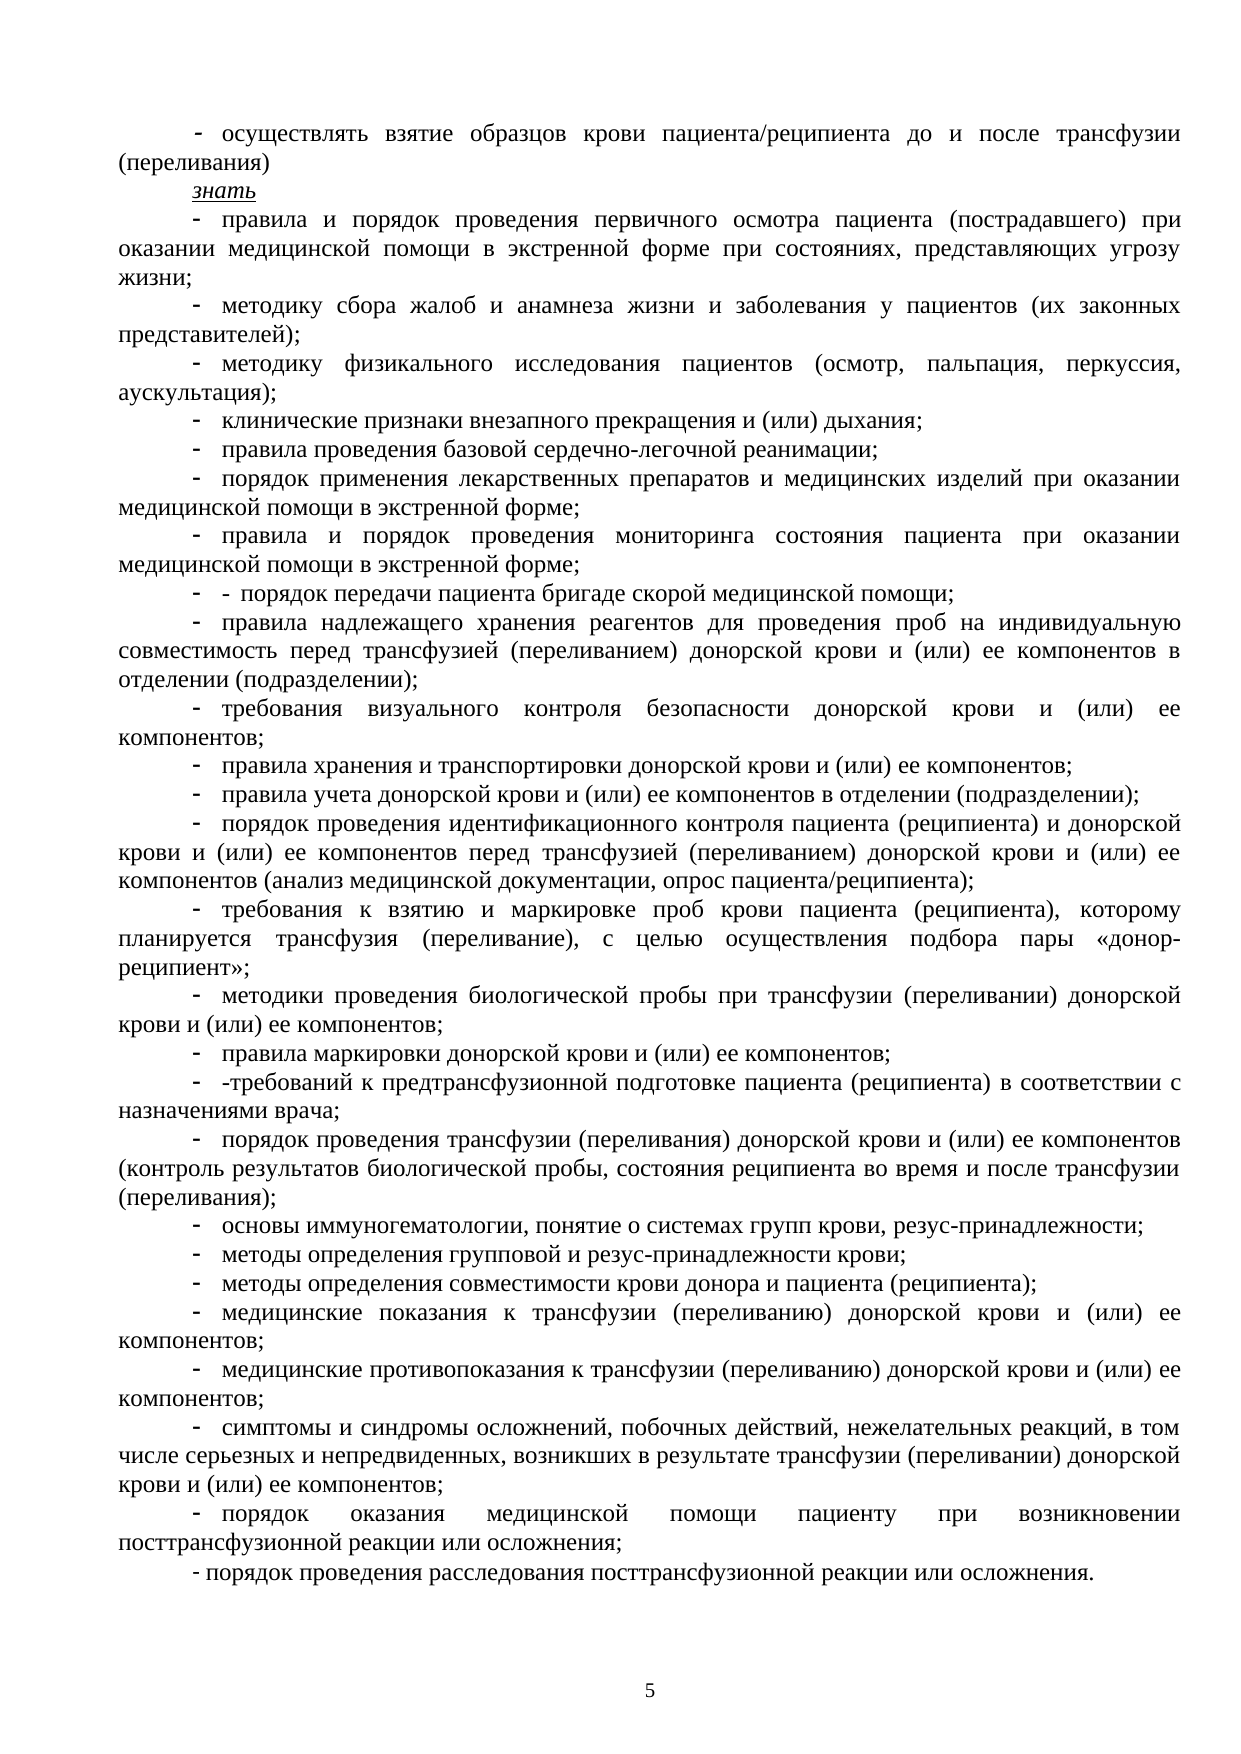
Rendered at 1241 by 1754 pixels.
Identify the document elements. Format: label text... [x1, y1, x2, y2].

list порядок оказания медицинской помощи пациенту при возникновении посттрансфузионной реакции или осложнения; [118, 1498, 1181, 1556]
list -требований к предтрансфузионной подготовке пациента (реципиента) в соответствии с назначениями врача; [118, 1067, 1181, 1124]
text - порядок проведения расследования посттрансфузионной реакции или осложнения. [118, 1556, 1181, 1586]
list методы определения совместимости крови донора и пациента (реципиента); [118, 1268, 1181, 1297]
list правила и порядок проведения первичного осмотра пациента (пострадавшего) при оказании медицинской помощи в экстренной форме при состояниях, представляющих угрозу жизни; [118, 204, 1181, 291]
list правила надлежащего хранения реагентов для проведения проб на индивидуальную совместимость перед трансфузией (переливанием) донорской крови и (или) ее компонентов в отделении (подразделении); [118, 607, 1181, 693]
list симптомы и синдромы осложнений, побочных действий, нежелательных реакций, в том числе серьезных и непредвиденных, возникших в результате трансфузии (переливании) донорской крови и (или) ее компонентов; [118, 1412, 1181, 1498]
list методику сбора жалоб и анамнеза жизни и заболевания у пациентов (их законных представителей); [118, 291, 1181, 348]
list правила и порядок проведения мониторинга состояния пациента при оказании медицинской помощи в экстренной форме; [118, 521, 1181, 578]
list осуществлять взятие образцов крови пациента/реципиента до и после трансфузии (переливания) [118, 118, 1181, 176]
list порядок проведения трансфузии (переливания) донорской крови и (или) ее компонентов (контроль результатов биологической пробы, состояния реципиента во время и после трансфузии (переливания); [118, 1124, 1181, 1211]
list медицинские показания к трансфузии (переливанию) донорской крови и (или) ее компонентов; [118, 1297, 1181, 1354]
list правила проведения базовой сердечно-легочной реанимации; [118, 434, 1181, 463]
list требования визуального контроля безопасности донорской крови и (или) ее компонентов; [118, 693, 1181, 751]
list правила хранения и транспортировки донорской крови и (или) ее компонентов; [118, 751, 1181, 779]
list клинические признаки внезапного прекращения и (или) дыхания; [118, 406, 1181, 434]
list порядок проведения идентификационного контроля пациента (реципиента) и донорской крови и (или) ее компонентов перед трансфузией (переливанием) донорской крови и (или) ее компонентов (анализ медицинской документации, опрос пациента/реципиента); [118, 808, 1181, 894]
list методики проведения биологической пробы при трансфузии (переливании) донорской крови и (или) ее компонентов; [118, 981, 1181, 1038]
list методику физикального исследования пациентов (осмотр, пальпация, перкуссия, аускультация); [118, 348, 1181, 406]
list - порядок передачи пациента бригаде скорой медицинской помощи; [118, 578, 1181, 607]
text знать [118, 176, 1181, 204]
list основы иммуногематологии, понятие о системах групп крови, резус-принадлежности; [118, 1211, 1181, 1239]
list правила маркировки донорской крови и (или) ее компонентов; [118, 1038, 1181, 1067]
list порядок применения лекарственных препаратов и медицинских изделий при оказании медицинской помощи в экстренной форме; [118, 463, 1181, 521]
list требования к взятию и маркировке проб крови пациента (реципиента), которому планируется трансфузия (переливание), с целью осуществления подбора пары «донор-реципиент»; [118, 894, 1181, 981]
list правила учета донорской крови и (или) ее компонентов в отделении (подразделении); [118, 779, 1181, 808]
list медицинские противопоказания к трансфузии (переливанию) донорской крови и (или) ее компонентов; [118, 1354, 1181, 1412]
list методы определения групповой и резус-принадлежности крови; [118, 1239, 1181, 1268]
